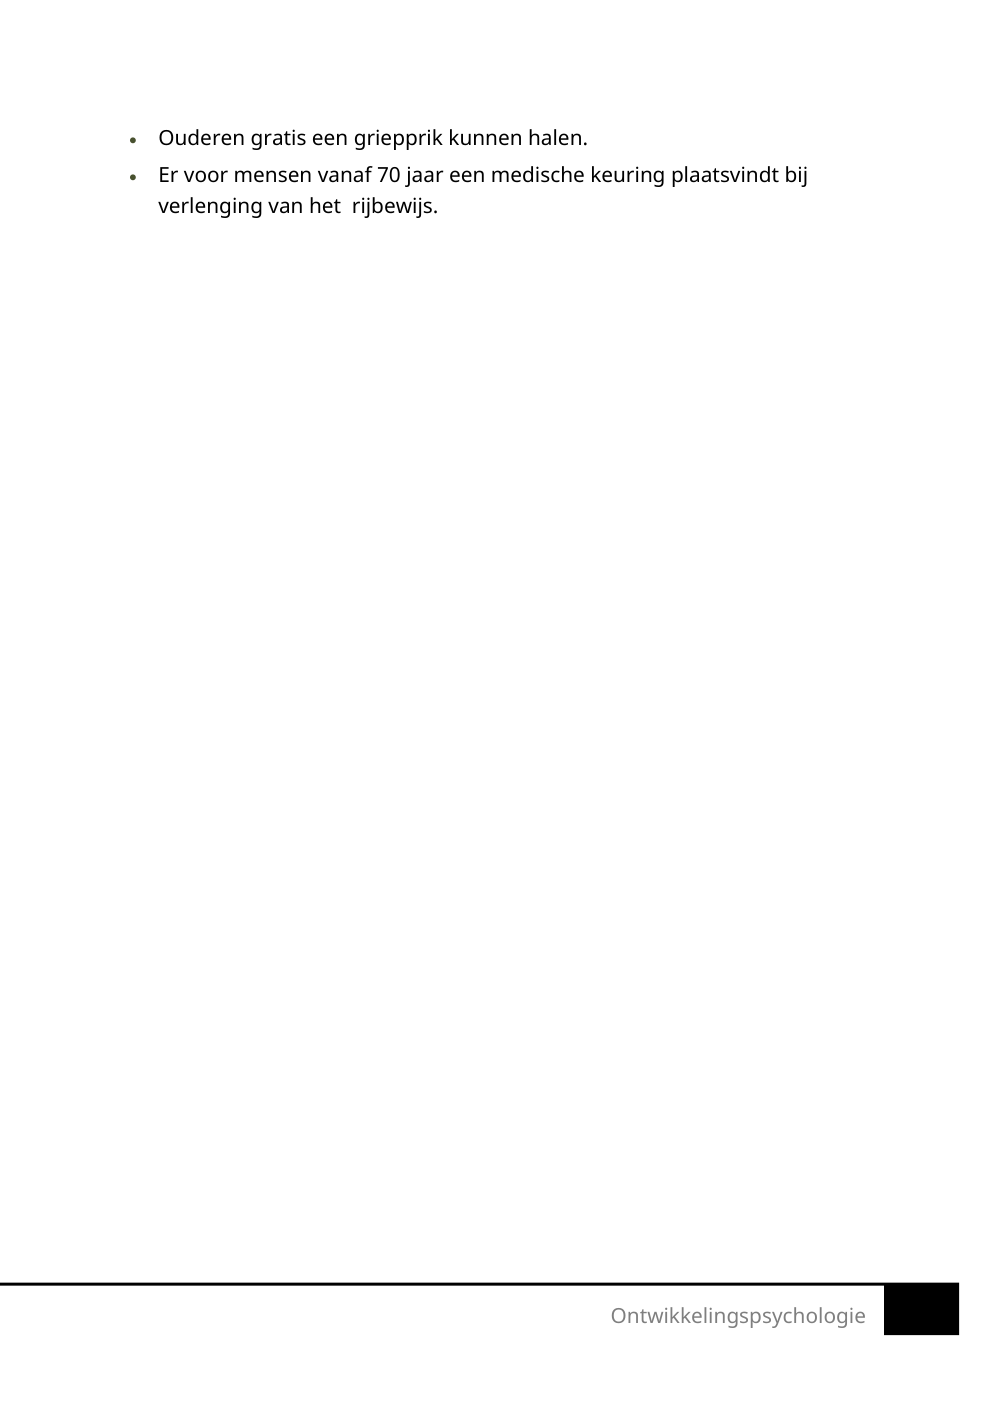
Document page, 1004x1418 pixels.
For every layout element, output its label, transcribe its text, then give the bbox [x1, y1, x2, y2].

list Ouderen gratis een griepprik kunnen halen. [128, 123, 873, 152]
list Er voor mensen vanaf 70 jaar een medische keuring plaatsvindt bij verlenging van het rijbewijs. [128, 160, 873, 220]
